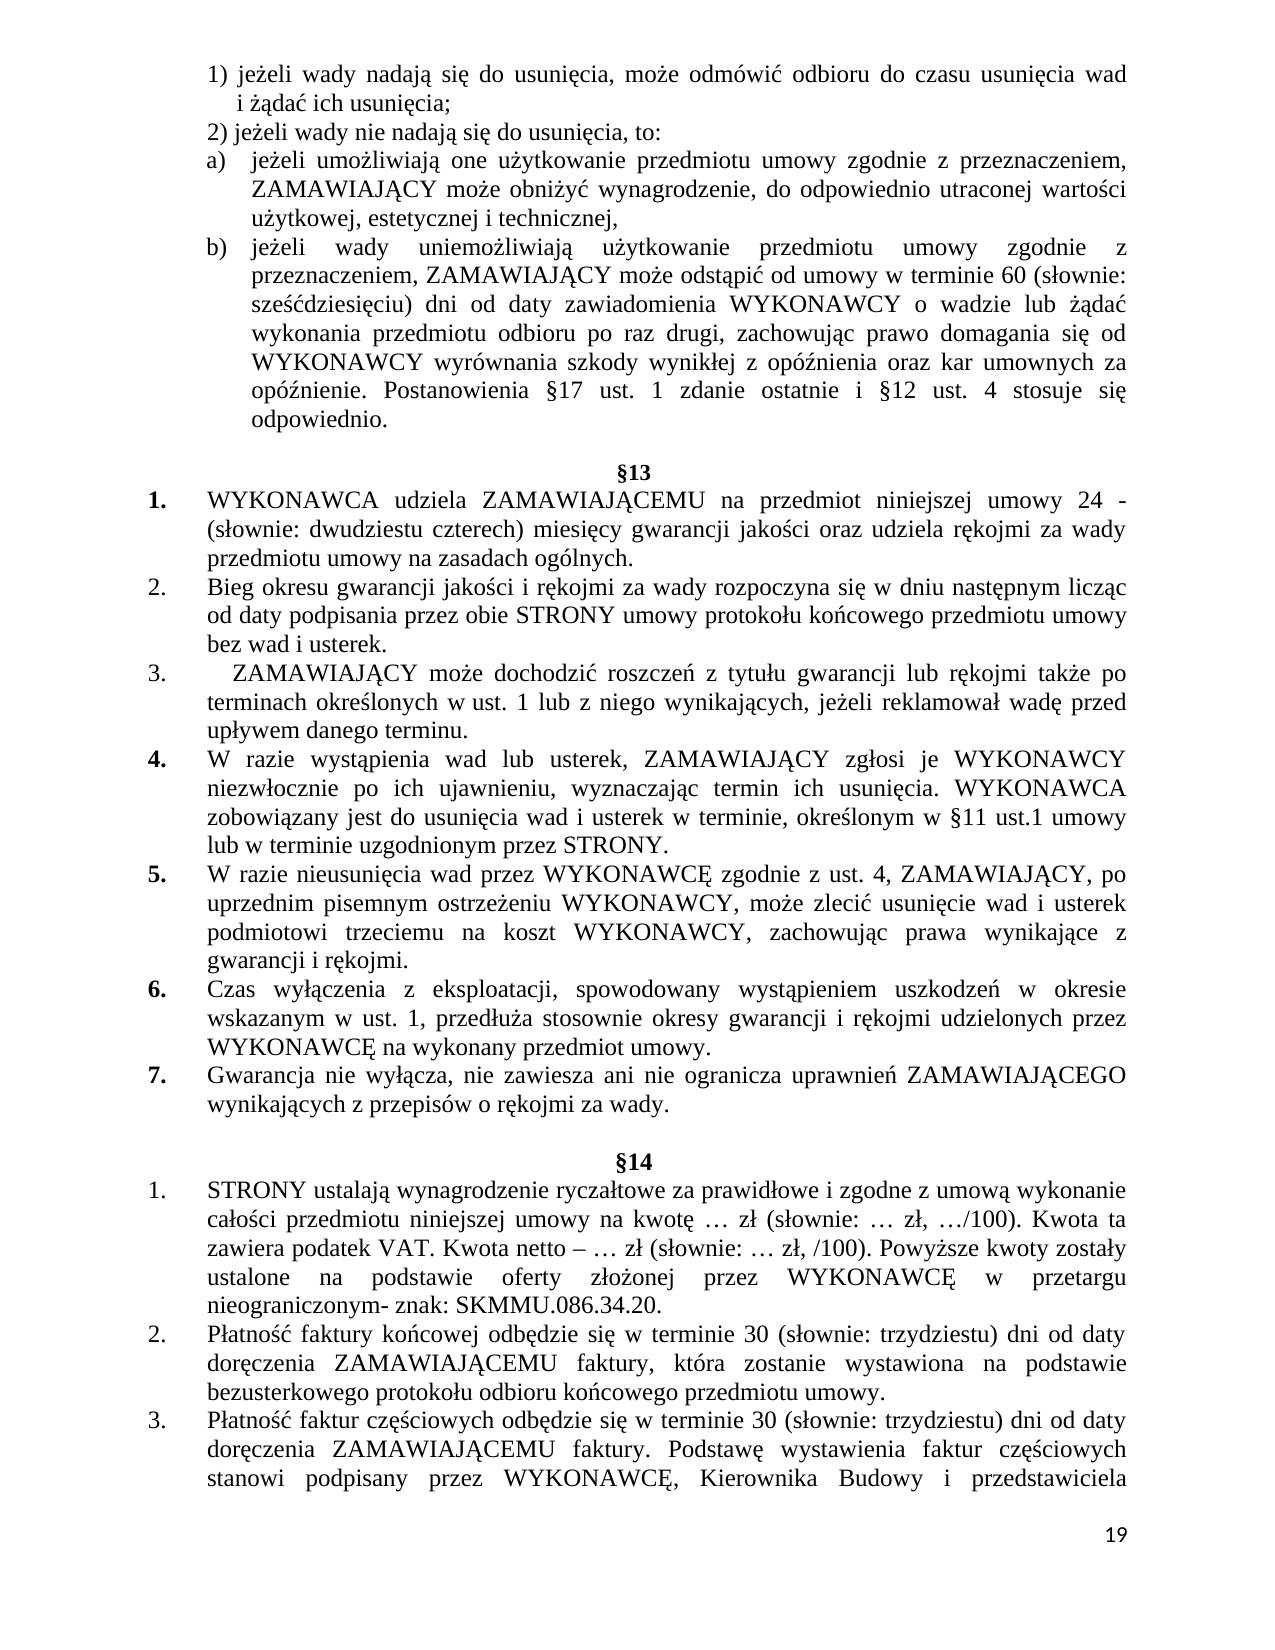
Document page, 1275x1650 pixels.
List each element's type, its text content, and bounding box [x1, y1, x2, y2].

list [148, 1406, 1127, 1492]
text 2) jeżeli wady nie nadają się do usunięcia, to: [148, 117, 1127, 145]
list jeżeli wady uniemożliwiają użytkowanie przedmiotu umowy zgodnie z przeznaczeniem, ZAMAWIAJĄCY może odstąpić od umowy w terminie 60 (słownie: sześćdziesięciu) dni od daty zawiadomienia WYKONAWCY o wadzie lub żądać wykonania przedmiotu odbioru po raz drugi, zachowując prawo domagania się od WYKONAWCY wyrównania szkody wynikłej z opóźnienia oraz kar umownych za opóźnienie. Postanowienia §17 ust. 1 zdanie ostatnie i §12 ust. 4 stosuje się odpowiednio. [206, 232, 1127, 433]
list W razie wystąpienia wad lub usterek, ZAMAWIAJĄCY zgłosi je WYKONAWCY niezwłocznie po ich ujawnieniu, wyznaczając termin ich usunięcia. WYKONAWCA zobowiązany jest do usunięcia wad i usterek w terminie, określonym w §11 ust.1 umowy lub w terminie uzgodnionym przez STRONY. [148, 744, 1127, 859]
list jeżeli umożliwiają one użytkowanie przedmiotu umowy zgodnie z przeznaczeniem, ZAMAWIAJĄCY może obniżyć wynagrodzenie, do odpowiednio utraconej wartości użytkowej, estetycznej i technicznej, [206, 145, 1127, 232]
list WYKONAWCA udziela ZAMAWIAJĄCEMU na przedmiot niniejszej umowy 24 - (słownie: dwudziestu czterech) miesięcy gwarancji jakości oraz udziela rękojmi za wady przedmiotu umowy na zasadach ogólnych. [148, 486, 1127, 572]
text 3. ZAMAWIAJĄCY może dochodzić roszczeń z tytułu gwarancji lub rękojmi także po terminach określonych w ust. 1 lub z niego wynikających, jeżeli reklamował wadę przed upływem danego terminu. [148, 658, 1127, 744]
text §13 [140, 459, 1127, 486]
list Gwarancja nie wyłącza, nie zawiesza ani nie ogranicza uprawnień ZAMAWIAJĄCEGO wynikających z przepisów o rękojmi za wady. [148, 1061, 1127, 1118]
list Czas wyłączenia z eksploatacji, spowodowany wystąpieniem uszkodzeń w okresie wskazanym w ust. 1, przedłuża stosownie okresy gwarancji i rękojmi udzielonych przez WYKONAWCĘ na wykonany przedmiot umowy. [148, 974, 1127, 1061]
text 1) jeżeli wady nadają się do usunięcia, może odmówić odbioru do czasu usunięcia wad i żądać ich usunięcia; [207, 59, 1127, 117]
list W razie nieusunięcia wad przez WYKONAWCĘ zgodnie z ust. 4, ZAMAWIAJĄCY, po uprzednim pisemnym ostrzeżeniu WYKONAWCY, może zlecić usunięcie wad i usterek podmiotowi trzeciemu na koszt WYKONAWCY, zachowując prawa wynikające z gwarancji i rękojmi. [148, 859, 1127, 974]
list Płatność faktury końcowej odbędzie się w terminie 30 (słownie: trzydziestu) dni od daty doręczenia ZAMAWIAJĄCEMU faktury, która zostanie wystawiona na podstawie bezusterkowego protokołu odbioru końcowego przedmiotu umowy. [148, 1319, 1127, 1406]
text §14 [140, 1147, 1127, 1176]
text 2. Bieg okresu gwarancji jakości i rękojmi za wady rozpoczyna się w dniu następnym licząc od daty podpisania przez obie STRONY umowy protokołu końcowego przedmiotu umowy bez wad i usterek. [148, 572, 1127, 658]
list STRONY ustalają wynagrodzenie ryczałtowe za prawidłowe i zgodne z umową wykonanie całości przedmiotu niniejszej umowy na kwotę … zł (słownie: … zł, …/100). Kwota ta zawiera podatek VAT. Kwota netto – … zł (słownie: … zł, /100). Powyższe kwoty zostały ustalone na podstawie oferty złożonej przez WYKONAWCĘ w przetargu nieograniczonym- znak: SKMMU.086.34.20. [148, 1176, 1127, 1319]
